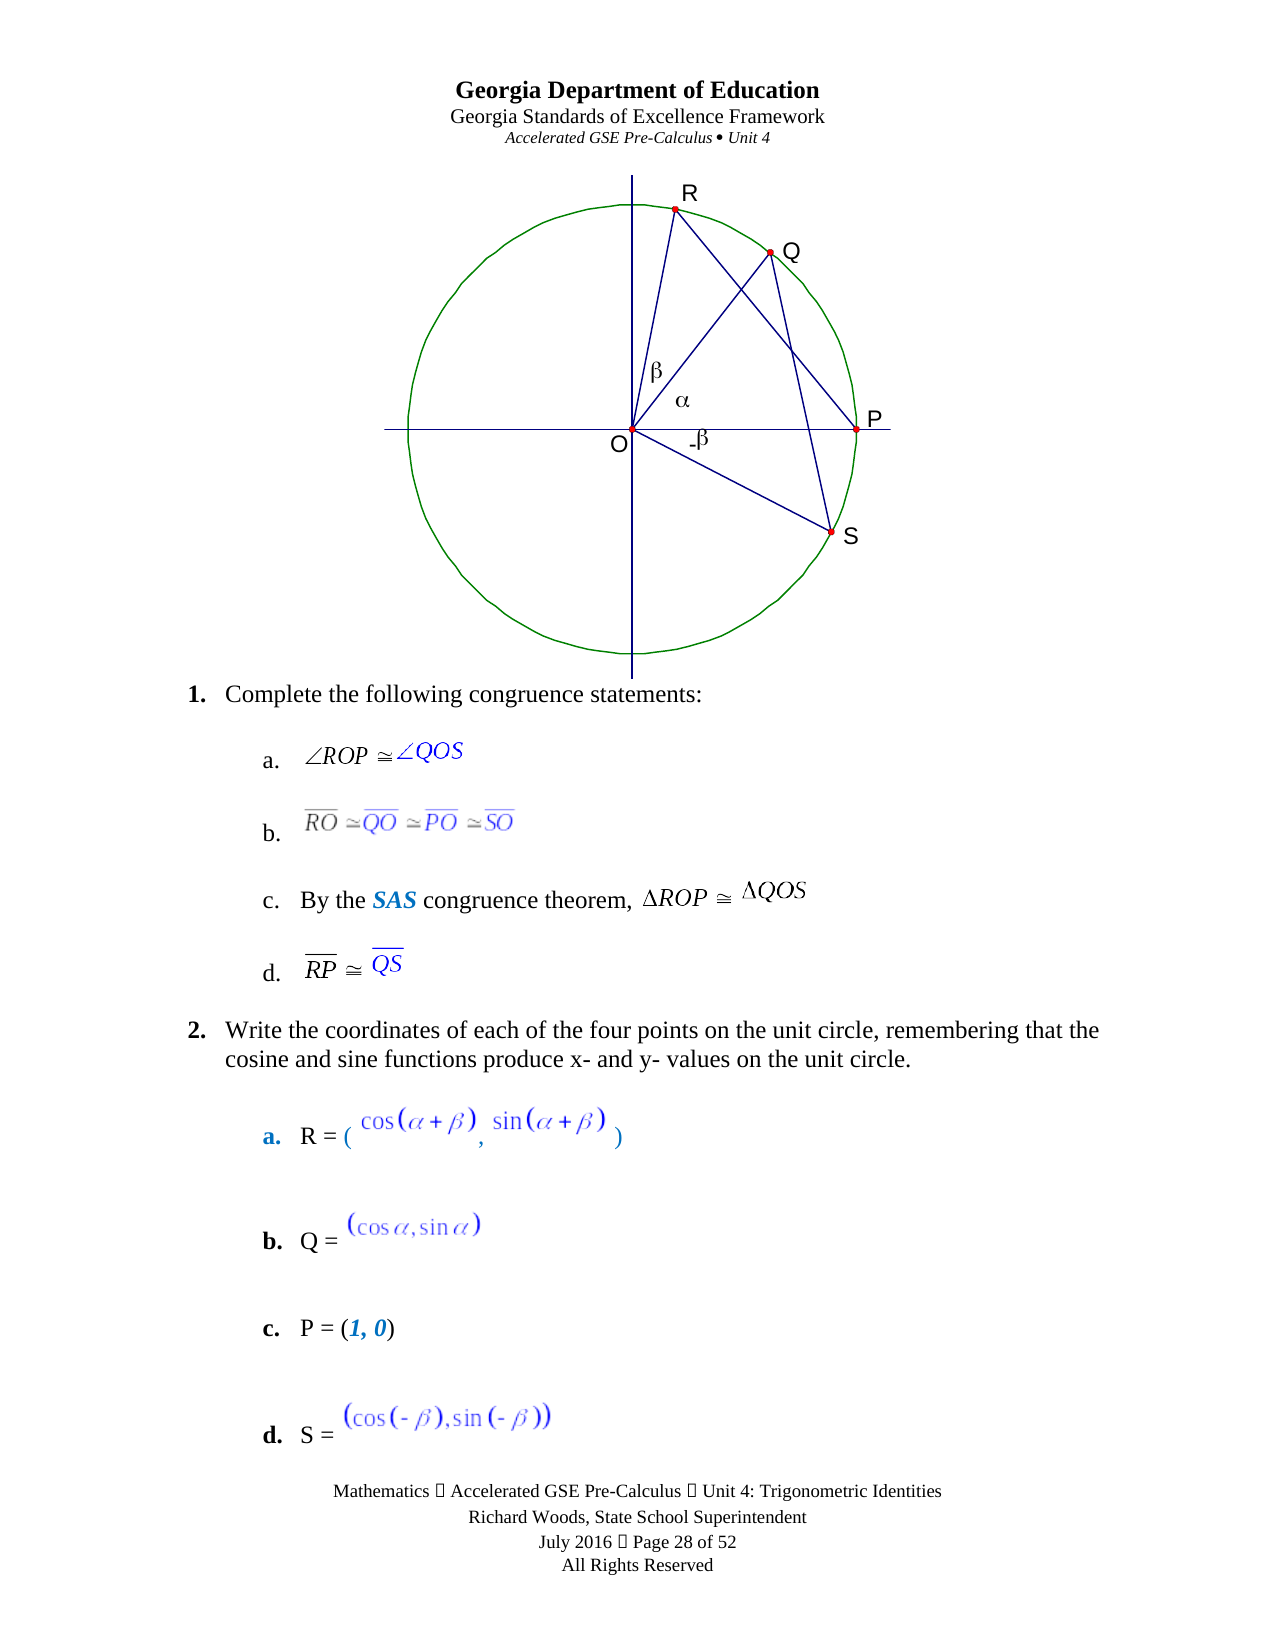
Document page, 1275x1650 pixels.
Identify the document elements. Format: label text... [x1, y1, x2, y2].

list Write the coordinates of each of the four points on the unit circle, remembering that the cosine and sine functions produce x- and y- values on the unit circle. [187, 1016, 1125, 1073]
list S = [262, 1399, 1125, 1449]
list R = ( , ) [262, 1102, 1125, 1150]
list P = (1, 0) [262, 1313, 1125, 1341]
list Q = [262, 1207, 1125, 1255]
list Complete the following congruence statements: [187, 679, 1125, 708]
list By the SAS congruence theorem, [262, 876, 1125, 914]
